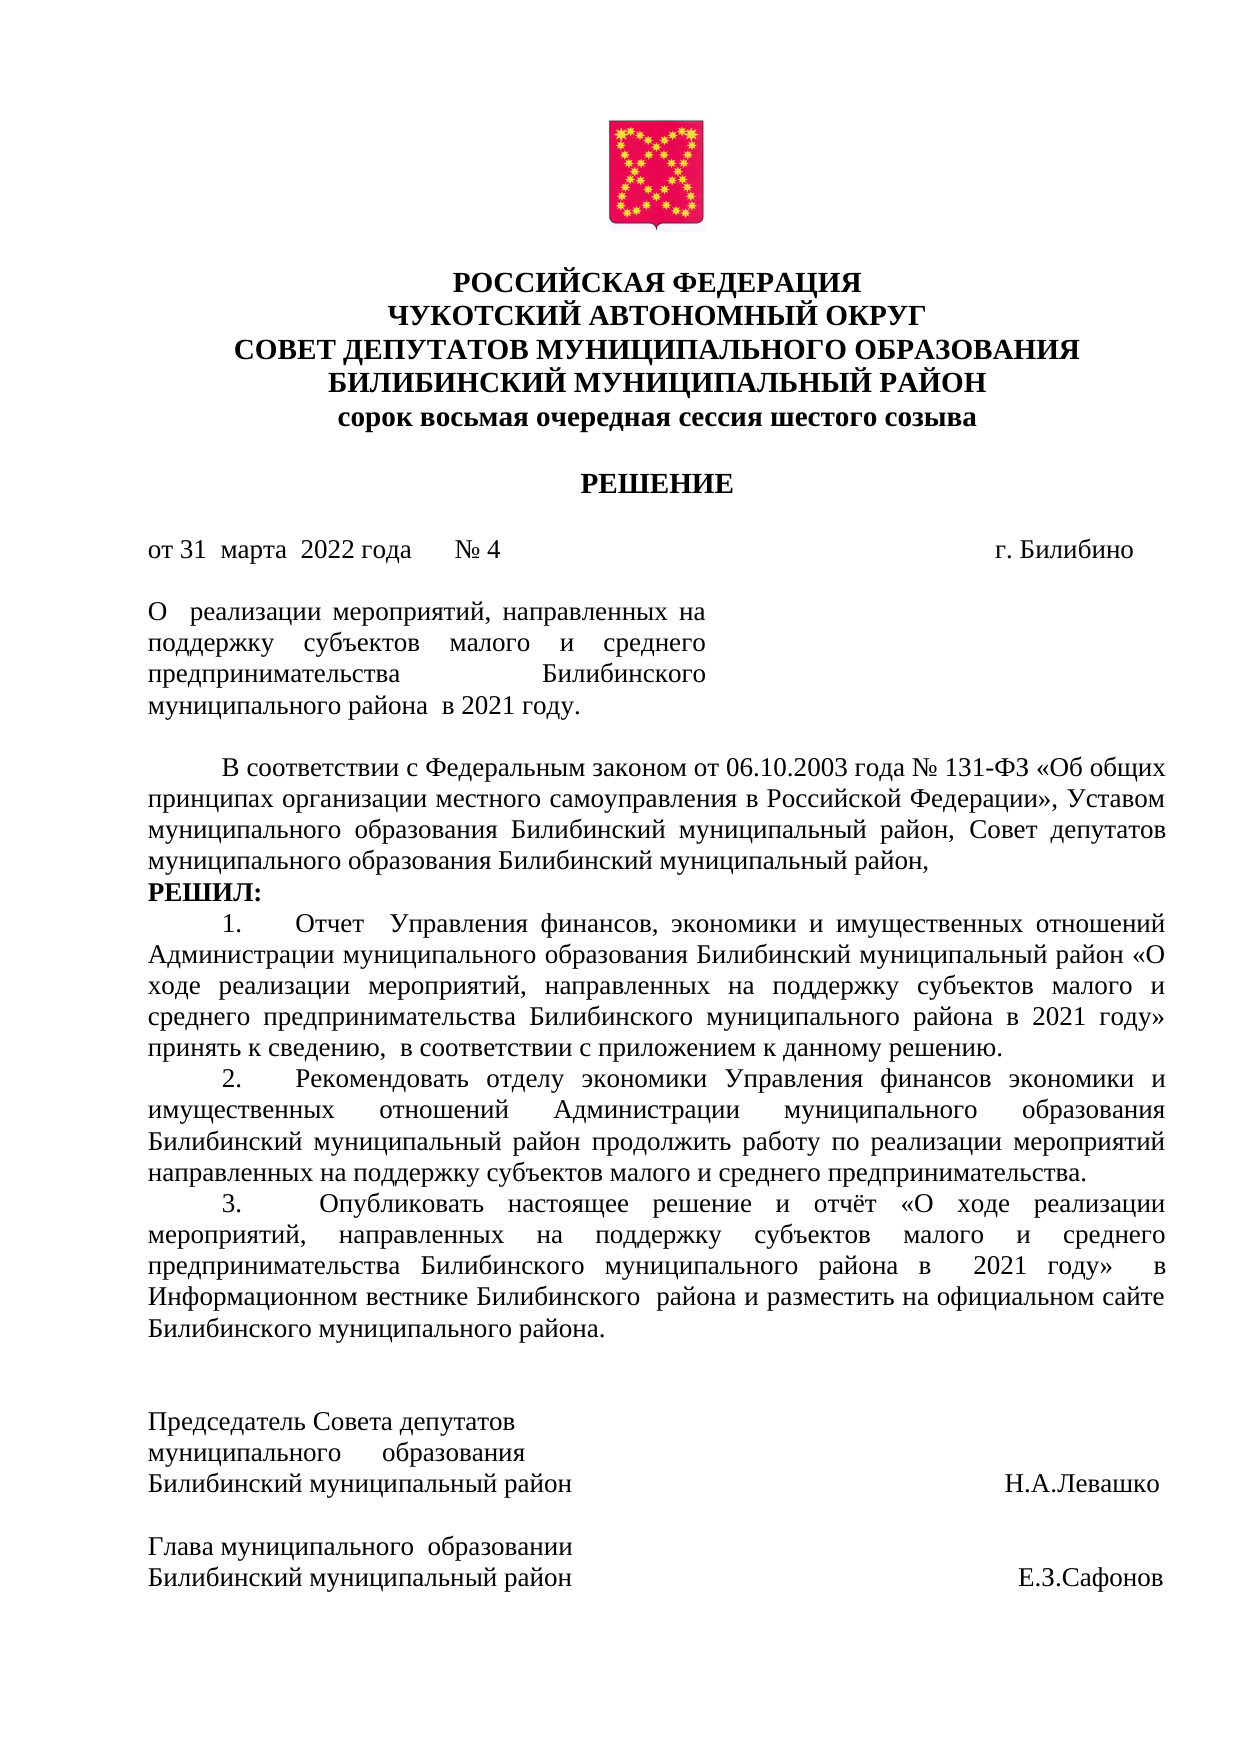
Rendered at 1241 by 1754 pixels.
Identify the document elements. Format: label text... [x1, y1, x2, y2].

text Председатель Совета депутатов [148, 1405, 1167, 1436]
text Глава муниципального образовании [148, 1530, 1167, 1561]
text сорок восьмая очередная сессия шестого созыва [148, 399, 1167, 432]
picture [608, 118, 706, 232]
text РОССИЙСКАЯ ФЕДЕРАЦИЯ [148, 265, 1167, 298]
text СОВЕТ ДЕПУТАТОВ МУНИЦИПАЛЬНОГО ОБРАЗОВАНИЯ [148, 332, 1167, 365]
text РЕШЕНИЕ [148, 466, 1167, 499]
text ЧУКОТСКИЙ АВТОНОМНЫЙ ОКРУГ [148, 298, 1167, 332]
table_header О реализации мероприятий, направленных на поддержку субъектов малого и среднего предпринимательства Билибинского муниципального района в 2021 году. [136, 595, 718, 720]
text В соответствии с Федеральным законом от 06.10.2003 года № 131-ФЗ «Об общих принципах организации местного самоуправления в Российской Федерации», Уставом муниципального образования Билибинский муниципальный район, Совет депутатов муниципального образования Билибинский муниципальный район, [148, 751, 1167, 876]
text РЕШИЛ: [148, 876, 1167, 907]
list Опубликовать настоящее решение и отчёт «О ходе реализации мероприятий, направленных на поддержку субъектов малого и среднего предпринимательства Билибинского муниципального района в 2021 году» в Информационном вестнике Билибинского района и разместить на официальном сайте Билибинского муниципального района. [148, 1187, 1167, 1343]
table_header № 4 [443, 533, 826, 564]
table_header от 31 марта 2022 года [136, 533, 443, 564]
text муниципального образования [148, 1436, 1167, 1467]
list Отчет Управления финансов, экономики и имущественных отношений Администрации муниципального образования Билибинский муниципальный район «О ходе реализации мероприятий, направленных на поддержку субъектов малого и среднего предпринимательства Билибинского муниципального района в 2021 году» принять к сведению, в соответствии с приложением к данному решению. [148, 907, 1167, 1062]
text Билибинский муниципальный район Е.З.Сафонов [148, 1561, 1167, 1592]
list Рекомендовать отделу экономики Управления финансов экономики и имущественных отношений Администрации муниципального образования Билибинский муниципальный район продолжить работу по реализации мероприятий направленных на поддержку субъектов малого и среднего предпринимательства. [148, 1062, 1167, 1187]
text Билибинский муниципальный район Н.А.Левашко [148, 1467, 1167, 1498]
table_header г. Билибино [826, 533, 1145, 564]
text БИЛИБИНСКИЙ МУНИЦИПАЛЬНЫЙ РАЙОН [148, 365, 1167, 399]
